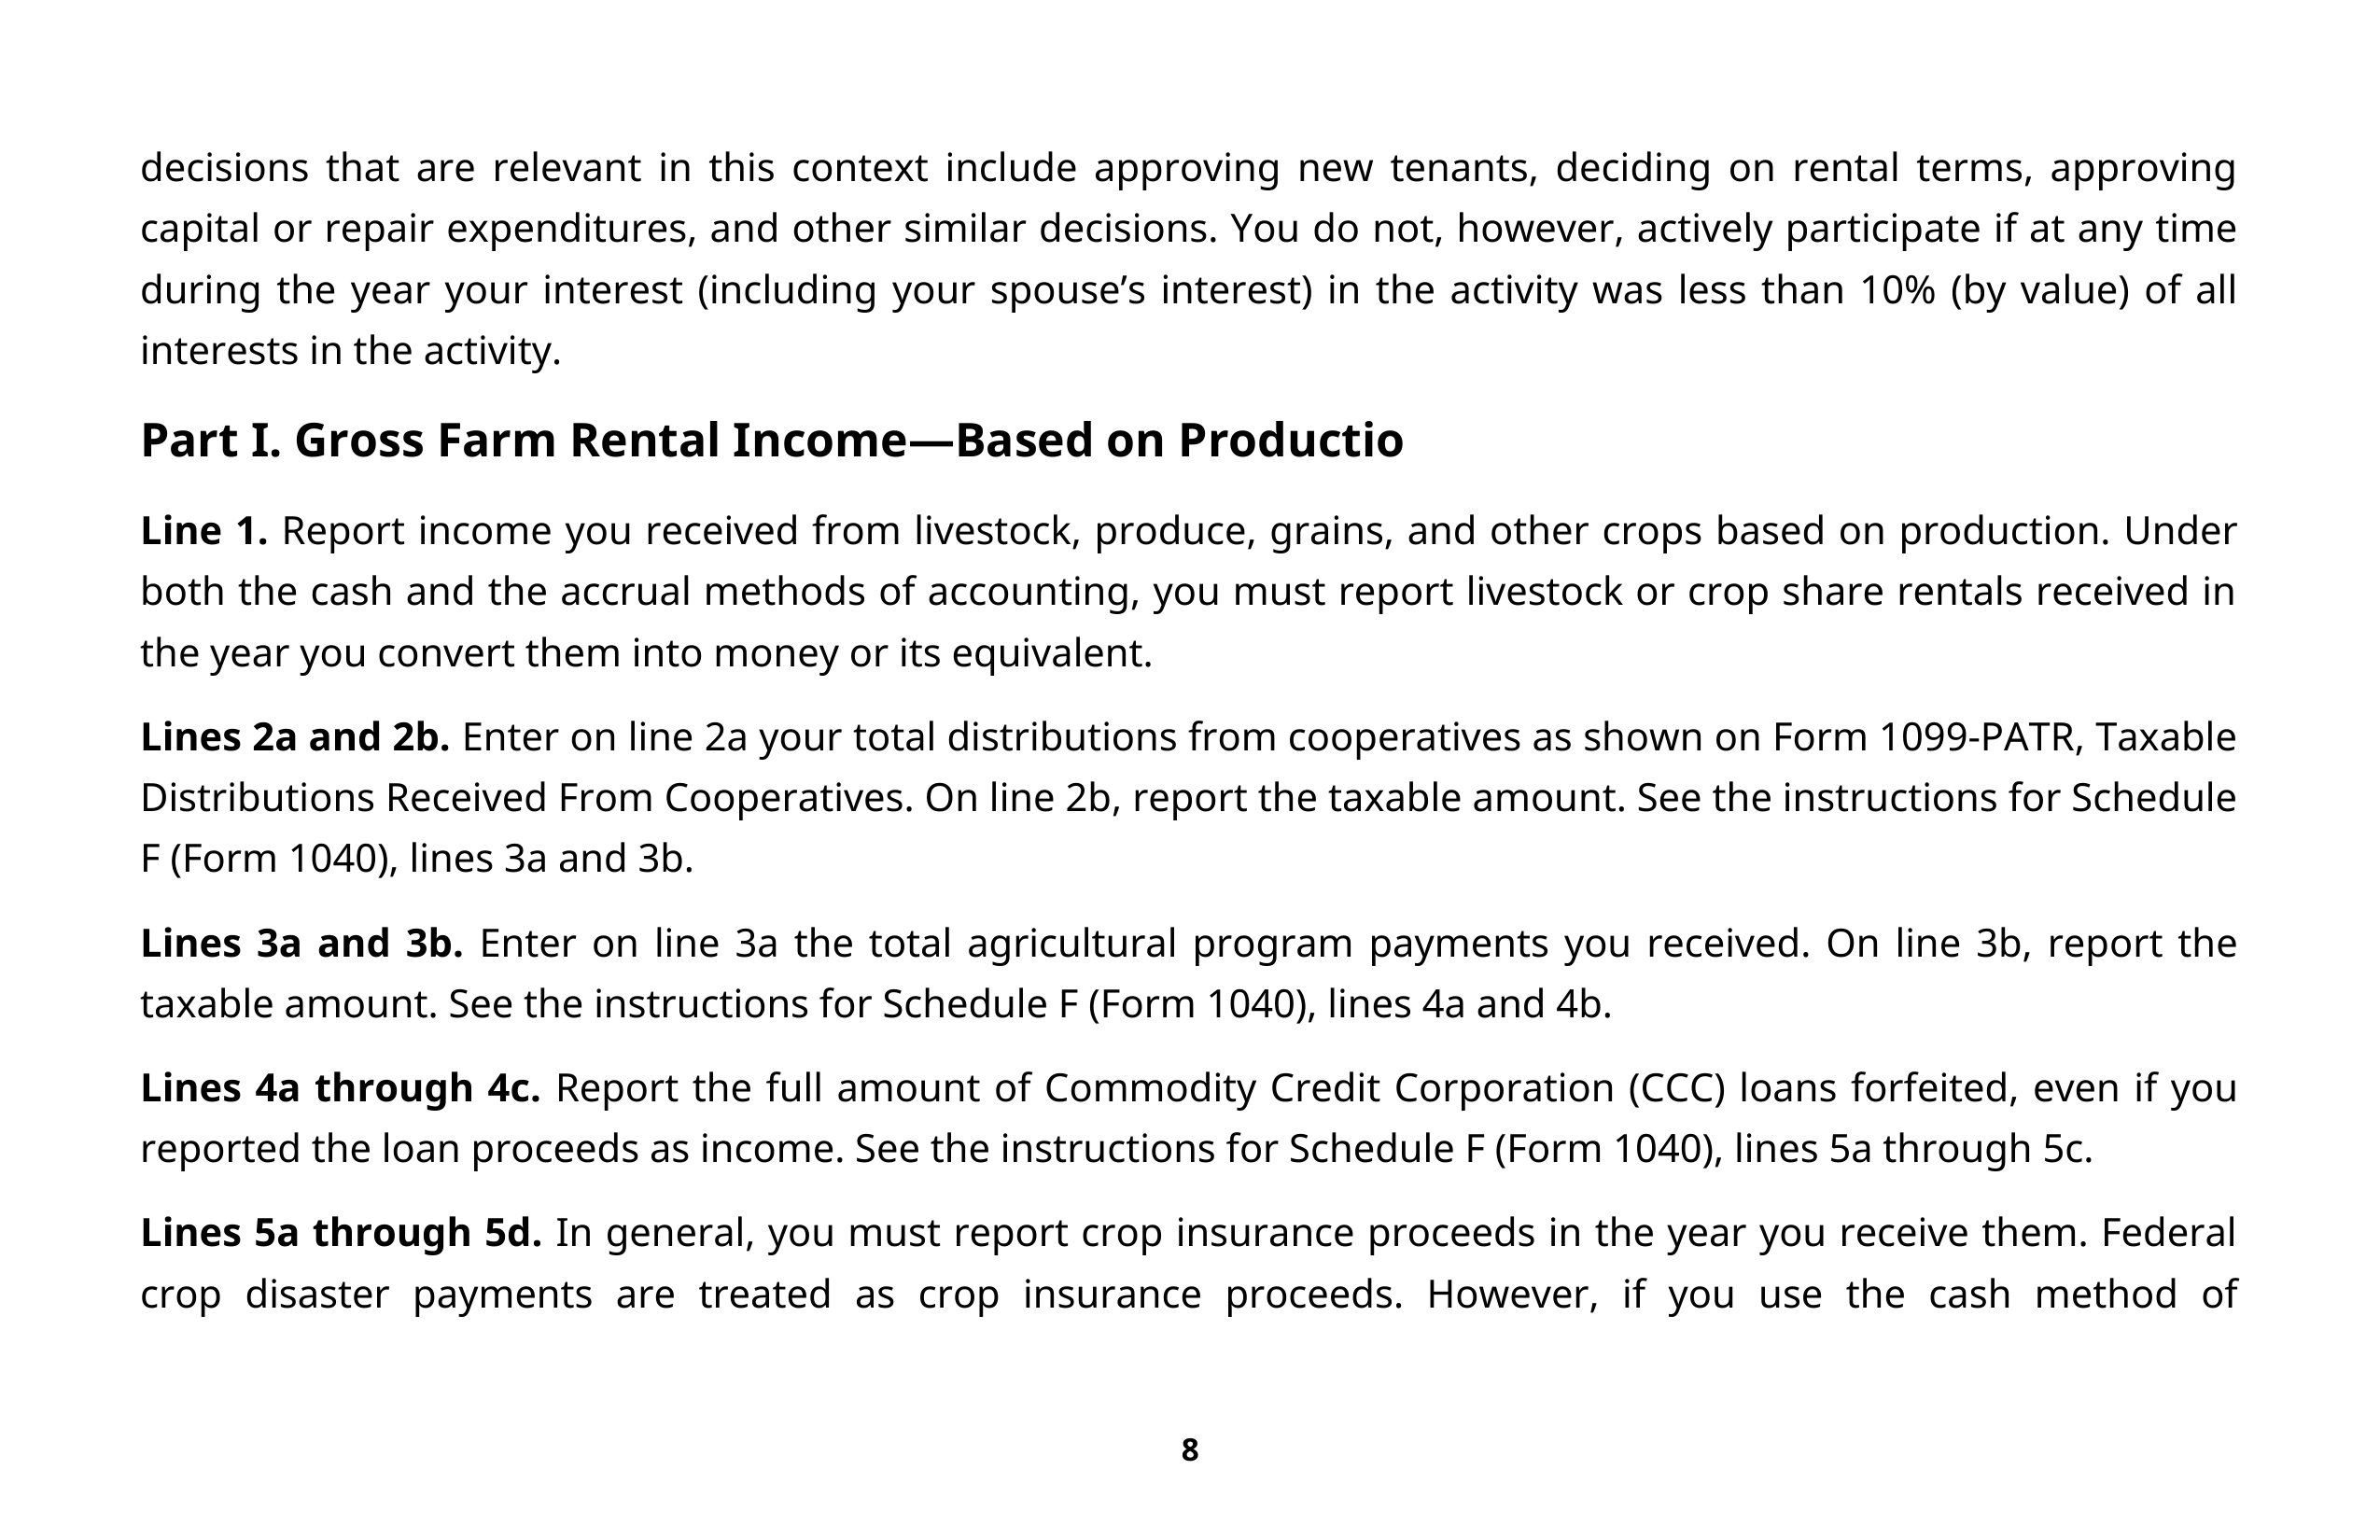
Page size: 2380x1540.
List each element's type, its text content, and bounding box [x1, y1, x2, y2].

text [140, 140, 2240, 375]
text Lines 3a and 3b. Enter on line 3a the total agricultural program payments you received. On line 3b, report the taxable amount. See the instructions for Schedule F (Form 1040), lines 4a and 4b. [140, 915, 2240, 1029]
text Line 1. Report income you received from livestock, produce, grains, and other crops based on production. Under both the cash and the accrual methods of accounting, you must report livestock or crop share rentals received in the year you convert them into money or its equivalent. [140, 503, 2240, 678]
text Lines 2a and 2b. Enter on line 2a your total distributions from cooperatives as shown on Form 1099-PATR, Taxable Distributions Received From Cooperatives. On line 2b, report the taxable amount. See the instructions for Schedule F (Form 1040), lines 3a and 3b. [140, 709, 2240, 884]
text Lines 4a through 4c. Report the full amount of Commodity Credit Corporation (CCC) loans forfeited, even if you reported the loan proceeds as income. See the instructions for Schedule F (Form 1040), lines 5a through 5c. [140, 1060, 2240, 1174]
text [140, 1205, 2240, 1319]
subtitle Part I. Gross Farm Rental Income—Based on Productio [140, 407, 2240, 470]
